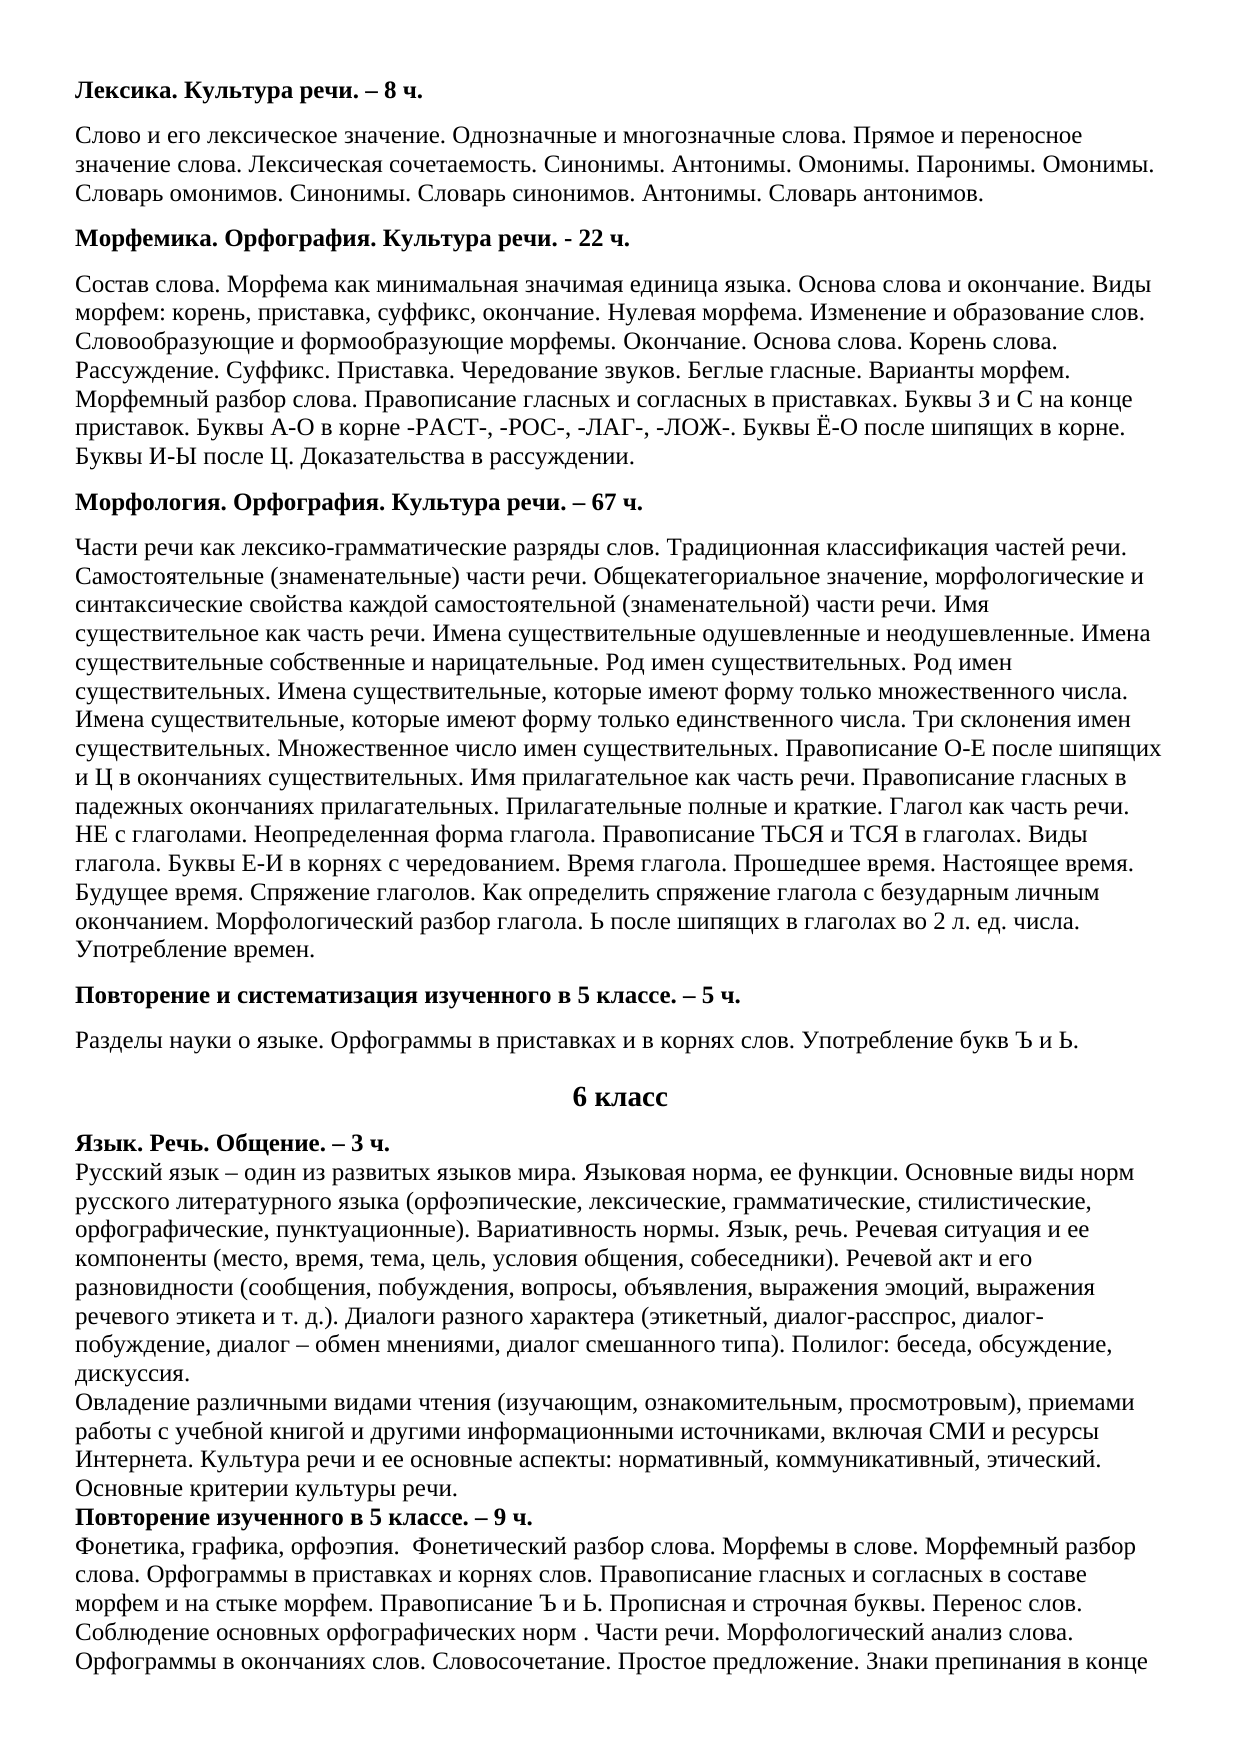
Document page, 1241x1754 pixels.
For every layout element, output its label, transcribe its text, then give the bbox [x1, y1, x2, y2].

text Повторение и систематизация изученного в 5 классе. – 5 ч. [75, 980, 1165, 1009]
text 6 класс [75, 1079, 1165, 1113]
text Разделы науки о языке. Орфограммы в приставках и в корнях слов. Употребление букв Ъ и Ь. [75, 1025, 1165, 1054]
text Повторение изученного в 5 классе. – 9 ч. [75, 1502, 1165, 1531]
text Русский язык – один из развитых языков мира. Языковая норма, ее функции. Основные виды норм русского литературного языка (орфоэпические, лексические, грамматические, стилистические, орфографические, пунктуационные). Вариативность нормы. Язык, речь. Речевая ситуация и ее компоненты (место, время, тема, цель, условия общения, собеседники). Речевой акт и его разновидности (сообщения, побуждения, вопросы, объявления, выражения эмоций, выражения речевого этикета и т. д.). Диалоги разного характера (этикетный, диалог-расспрос, диалог-побуждение, диалог – обмен мнениями, диалог смешанного типа). Полилог: беседа, обсуждение, дискуссия. [75, 1157, 1165, 1387]
text Морфология. Орфография. Культура речи. – 67 ч. [75, 487, 1165, 515]
text Лексика. Культура речи. – 8 ч. [75, 75, 1165, 104]
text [75, 1531, 1165, 1674]
text Слово и его лексическое значение. Однозначные и многозначные слова. Прямое и переносное значение слова. Лексическая сочетаемость. Синонимы. Антонимы. Омонимы. Паронимы. Омонимы. Словарь омонимов. Синонимы. Словарь синонимов. Антонимы. Словарь антонимов. [75, 120, 1165, 207]
text Овладение различными видами чтения (изучающим, ознакомительным, просмотровым), приемами работы с учебной книгой и другими информационными источниками, включая СМИ и ресурсы Интернета. Культура речи и ее основные аспекты: нормативный, коммуникативный, этический. Основные критерии культуры речи. [75, 1387, 1165, 1502]
text Морфемика. Орфография. Культура речи. - 22 ч. [75, 223, 1165, 252]
text Состав слова. Морфема как минимальная значимая единица языка. Основа слова и окончание. Виды морфем: корень, приставка, суффикс, окончание. Нулевая морфема. Изменение и образование слов. Словообразующие и формообразующие морфемы. Окончание. Основа слова. Корень слова. Рассуждение. Суффикс. Приставка. Чередование звуков. Беглые гласные. Варианты морфем. Морфемный разбор слова. Правописание гласных и согласных в приставках. Буквы З и С на конце приставок. Буквы А-О в корне -РАСТ-, -РОС-, -ЛАГ-, -ЛОЖ-. Буквы Ё-О после шипящих в корне. Буквы И-Ы после Ц. Доказательства в рассуждении. [75, 269, 1165, 470]
text Части речи как лексико-грамматические разряды слов. Традиционная классификация частей речи. Самостоятельные (знаменательные) части речи. Общекатегориальное значение, морфологические и синтаксические свойства каждой самостоятельной (знаменательной) части речи. Имя существительное как часть речи. Имена существительные одушевленные и неодушевленные. Имена существительные собственные и нарицательные. Род имен существительных. Род имен существительных. Имена существительные, которые имеют форму только множественного числа. Имена существительные, которые имеют форму только единственного числа. Три склонения имен существительных. Множественное число имен существительных. Правописание О-Е после шипящих и Ц в окончаниях существительных. Имя прилагательное как часть речи. Правописание гласных в падежных окончаниях прилагательных. Прилагательные полные и краткие. Глагол как часть речи. НЕ с глаголами. Неопределенная форма глагола. Правописание ТЬСЯ и ТСЯ в глаголах. Виды глагола. Буквы Е-И в корнях с чередованием. Время глагола. Прошедшее время. Настоящее время. Будущее время. Спряжение глаголов. Как определить спряжение глагола с безударным личным окончанием. Морфологический разбор глагола. Ь после шипящих в глаголах во 2 л. ед. числа. Употребление времен. [75, 532, 1165, 963]
text Язык. Речь. Общение. – 3 ч. [75, 1128, 1165, 1157]
